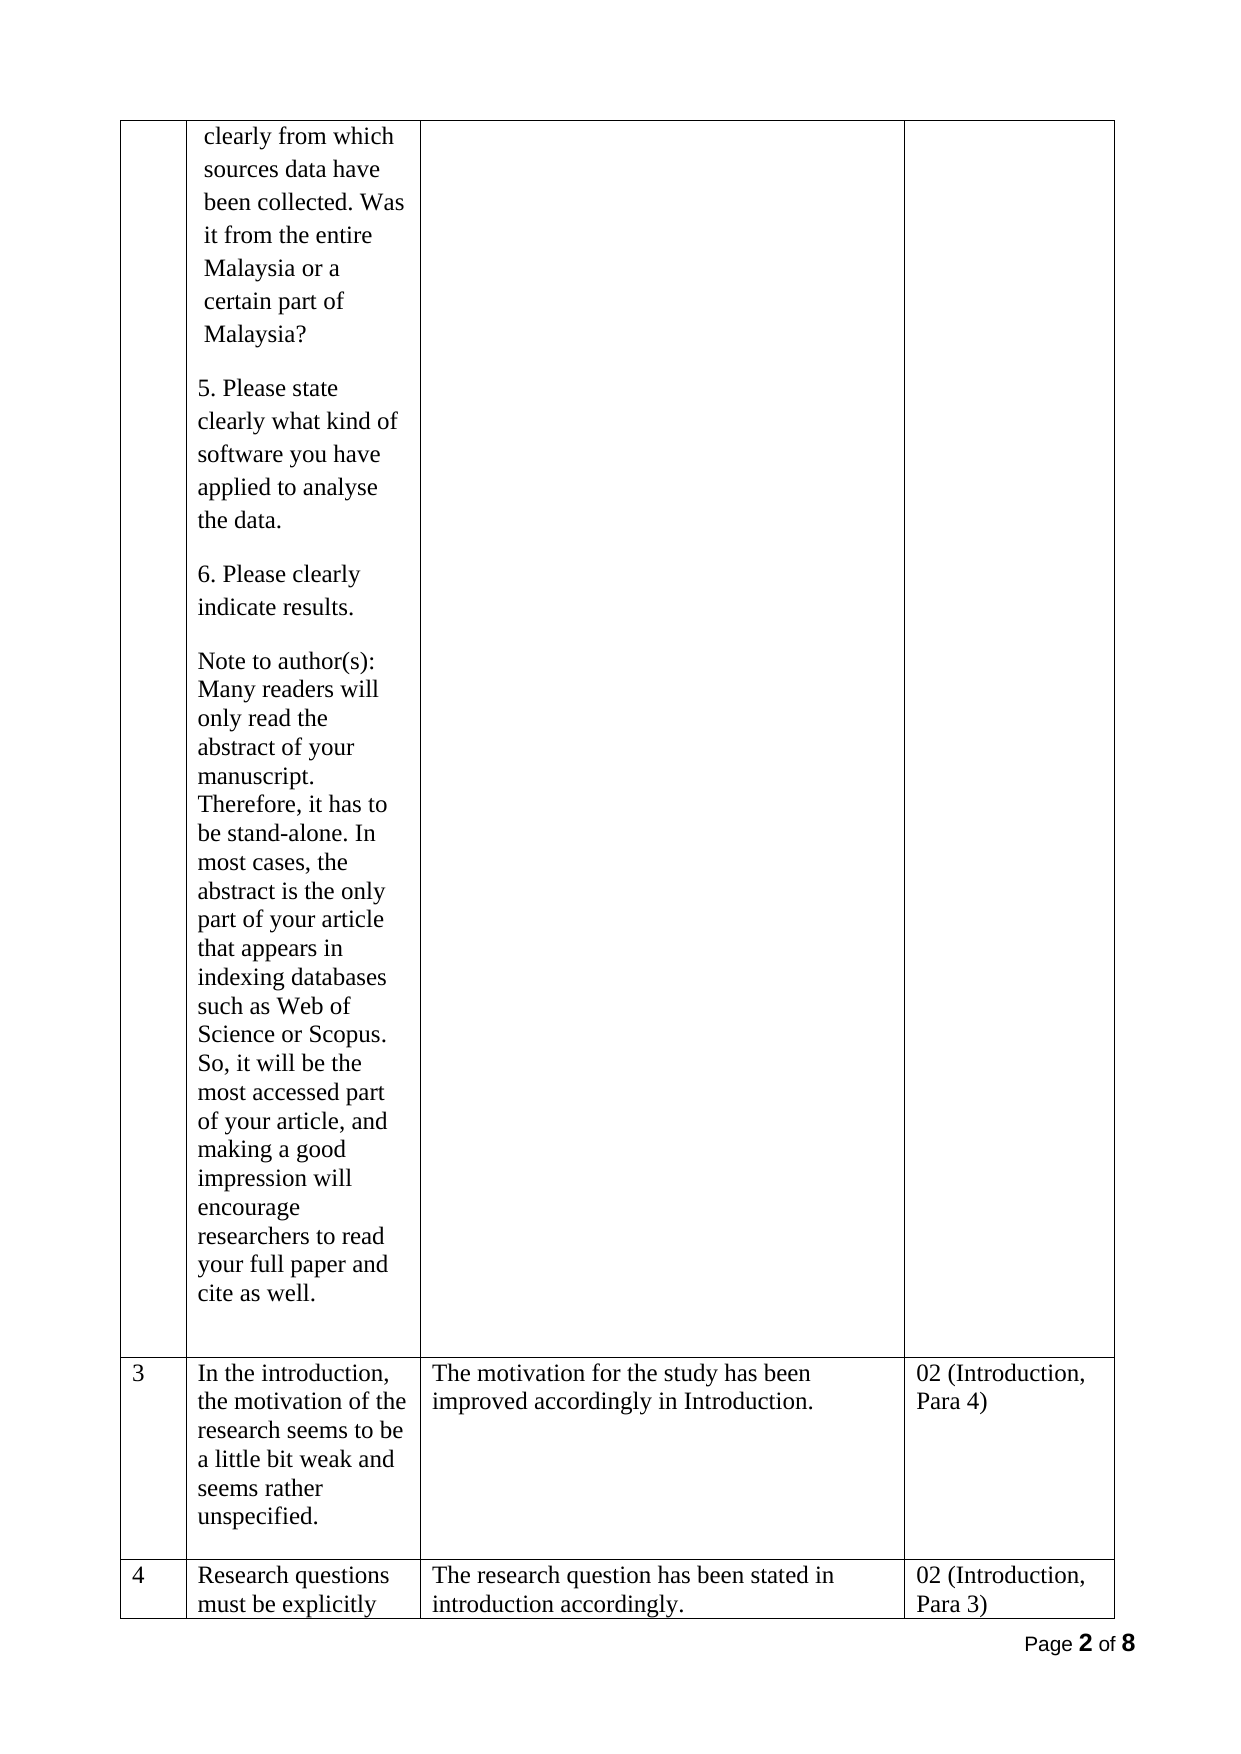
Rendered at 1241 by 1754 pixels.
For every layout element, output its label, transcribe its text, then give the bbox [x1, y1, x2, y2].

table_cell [905, 121, 1114, 1357]
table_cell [187, 1560, 420, 1617]
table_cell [187, 121, 420, 1357]
table_cell 02 (Introduction, Para 4) [905, 1358, 1114, 1559]
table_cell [421, 1560, 904, 1617]
table_cell 3 [121, 1358, 186, 1559]
table_cell 4 [121, 1560, 186, 1617]
table_cell The motivation for the study has been improved accordingly in Introduction. [421, 1358, 904, 1559]
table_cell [905, 1560, 1114, 1617]
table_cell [421, 121, 904, 1357]
table_cell In the introduction, the motivation of the research seems to be a little bit weak and seems rather unspecified. [187, 1358, 420, 1559]
table_cell 2 [121, 121, 186, 1357]
